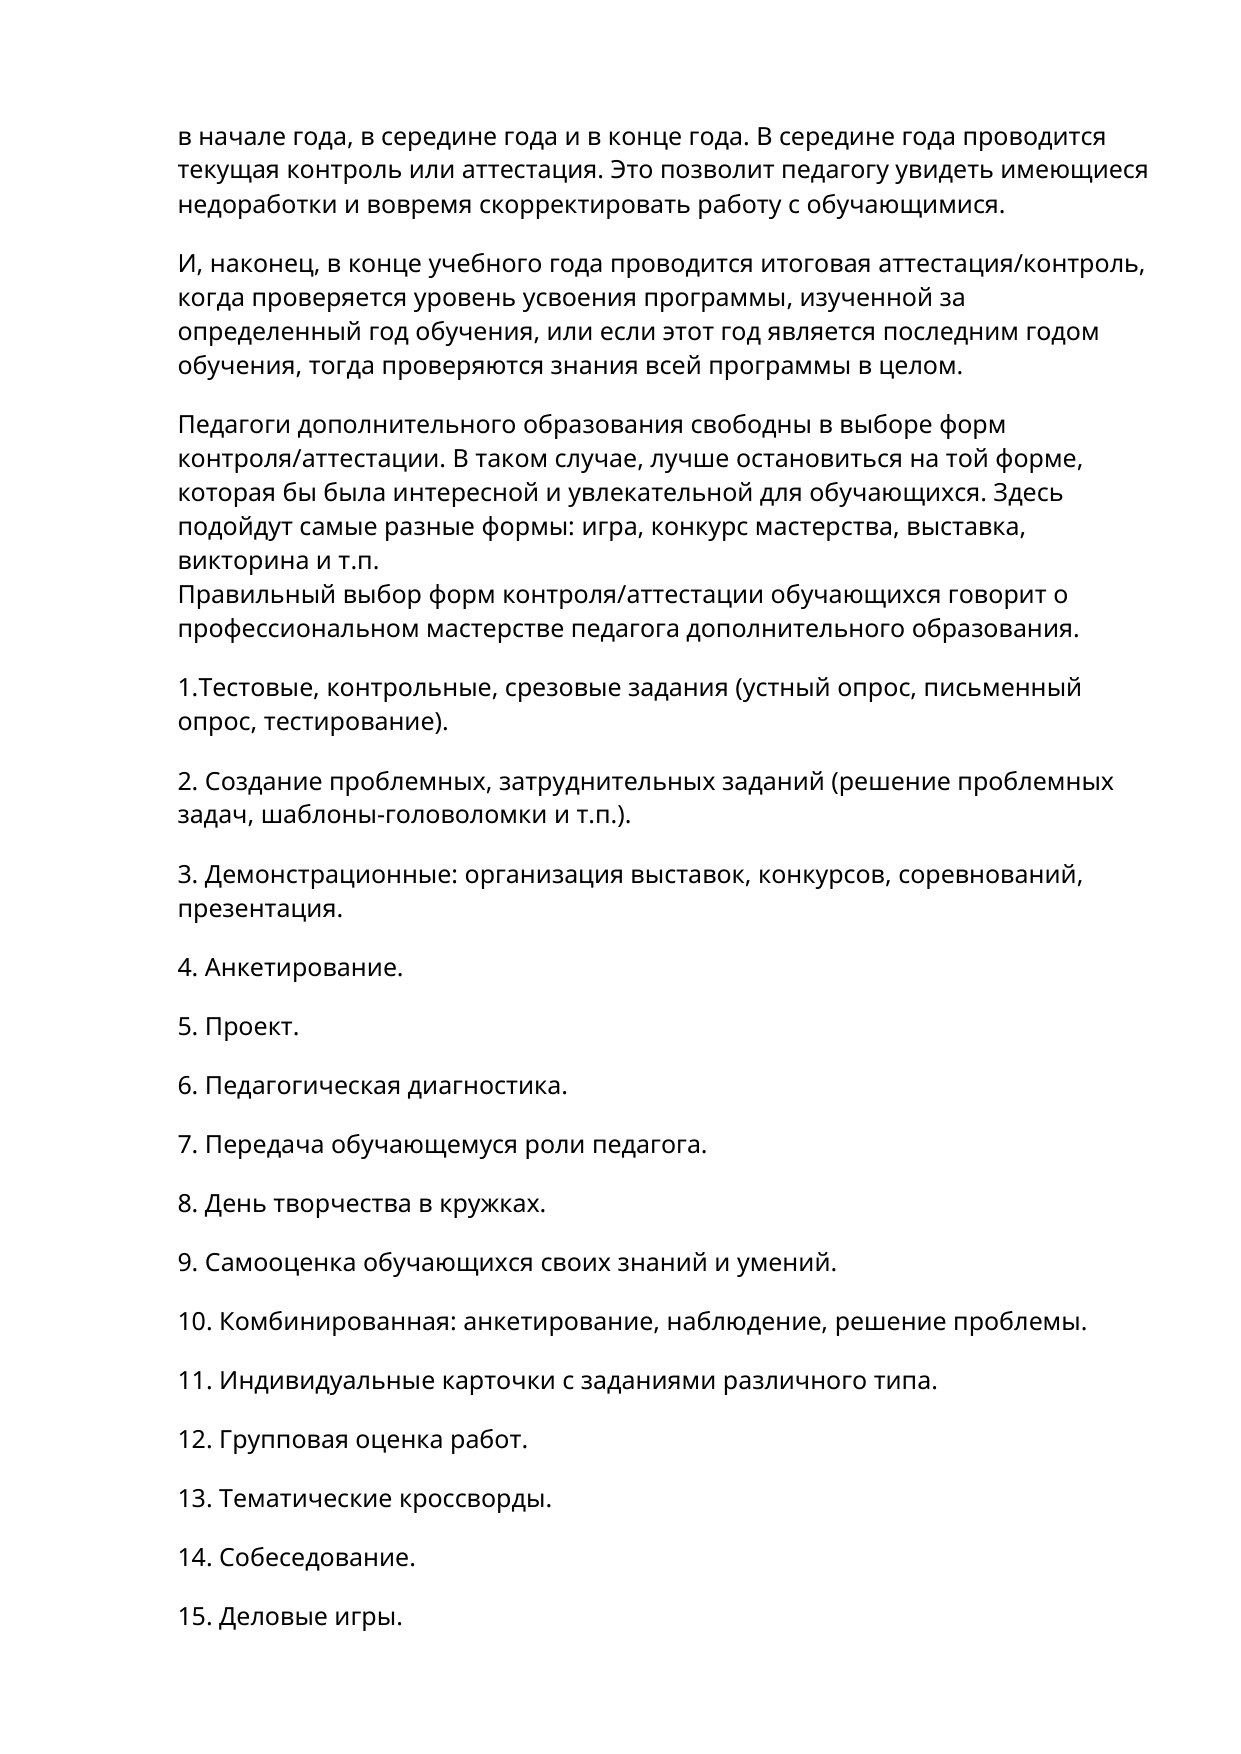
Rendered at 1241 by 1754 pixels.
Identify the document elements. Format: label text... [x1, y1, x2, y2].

text 10. Комбинированная: анкетирование, наблюдение, решение проблемы. [177, 1304, 1152, 1338]
text Правильный выбор форм контроля/аттестации обучающихся говорит о профессиональном мастерстве педагога дополнительного образования. [177, 577, 1152, 645]
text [177, 118, 1152, 220]
text 13. Тематические кроссворды. [177, 1481, 1152, 1515]
text 2. Создание проблемных, затруднительных заданий (решение проблемных задач, шаблоны-головоломки и т.п.). [177, 763, 1152, 831]
text 7. Передача обучающемуся роли педагога. [177, 1127, 1152, 1161]
text 11. Индивидуальные карточки с заданиями различного типа. [177, 1363, 1152, 1397]
text И, наконец, в конце учебного года проводится итоговая аттестация/контроль, когда проверяется уровень усвоения программы, изученной за определенный год обучения, или если этот год является последним годом обучения, тогда проверяются знания всей программы в целом. [177, 245, 1152, 382]
text 3. Демонстрационные: организация выставок, конкурсов, соревнований, презентация. [177, 856, 1152, 924]
text Педагоги дополнительного образования свободны в выборе форм контроля/аттестации. В таком случае, лучше остановиться на той форме, которая бы была интересной и увлекательной для обучающихся. Здесь подойдут самые разные формы: игра, конкурс мастерства, выставка, викторина и т.п. [177, 407, 1152, 577]
text 6. Педагогическая диагностика. [177, 1067, 1152, 1102]
text 9. Самооценка обучающихся своих знаний и умений. [177, 1245, 1152, 1279]
text 4. Анкетирование. [177, 949, 1152, 983]
text 15. Деловые игры. [177, 1599, 1152, 1633]
text 12. Групповая оценка работ. [177, 1422, 1152, 1456]
text 1.Тестовые, контрольные, срезовые задания (устный опрос, письменный опрос, тестирование). [177, 670, 1152, 738]
text 5. Проект. [177, 1008, 1152, 1042]
text 14. Собеседование. [177, 1540, 1152, 1574]
text 8. День творчества в кружках. [177, 1186, 1152, 1220]
